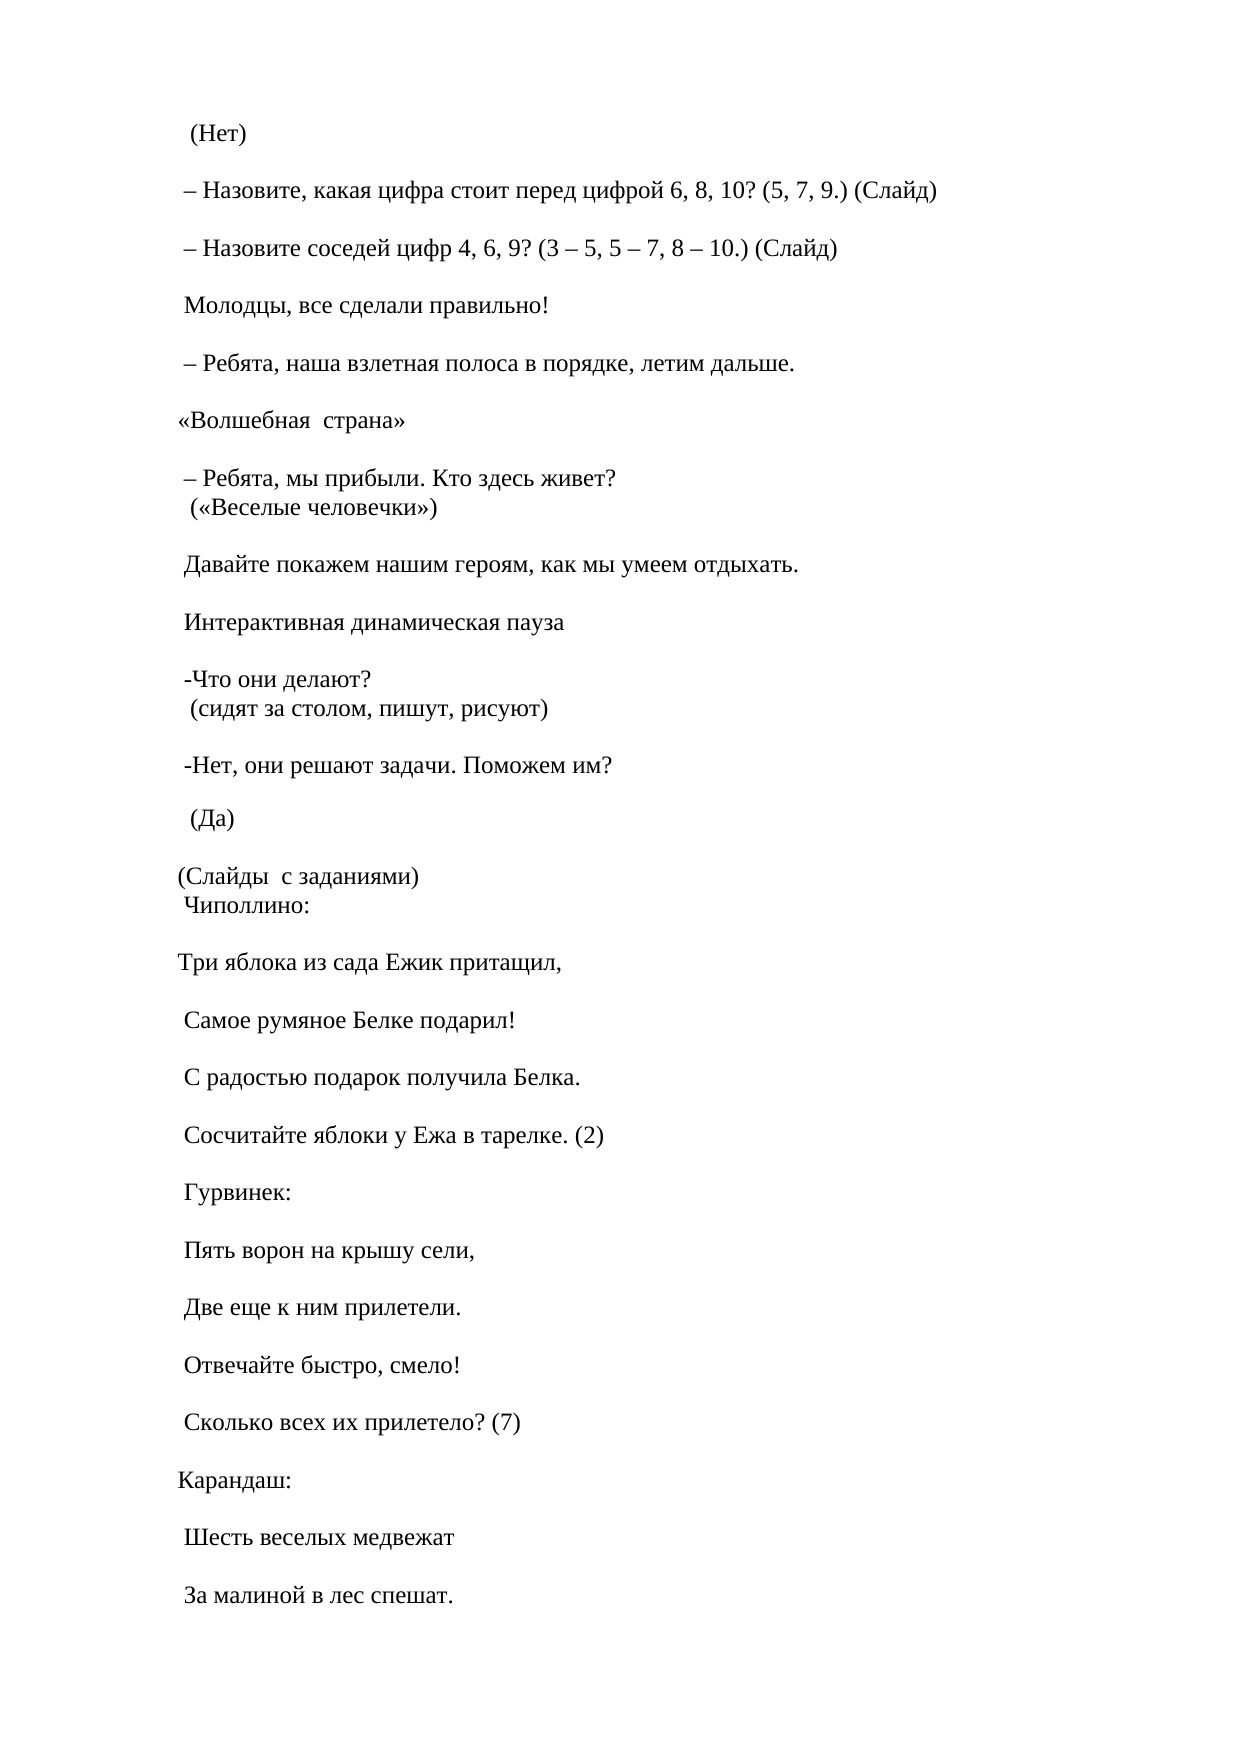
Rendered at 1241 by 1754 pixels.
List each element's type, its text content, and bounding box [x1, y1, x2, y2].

text Чиполлино: [177, 890, 1152, 918]
text Интерактивная динамическая пауза [177, 607, 1152, 636]
text (сидят за столом, пишут, рисуют) [177, 693, 1152, 722]
text (Слайды с заданиями) [177, 861, 1152, 890]
text За малиной в лес спешат. [177, 1580, 1152, 1608]
text Сосчитайте яблоки у Ежа в тарелке. (2) [177, 1120, 1152, 1148]
text – Назовите, какая цифра стоит перед цифрой 6, 8, 10? (5, 7, 9.) (Слайд) [177, 176, 1152, 204]
text С радостью подарок получила Белка. [177, 1062, 1152, 1091]
text («Веселые человечки») [177, 492, 1152, 521]
text Карандаш: [177, 1465, 1152, 1493]
text Три яблока из сада Ежик притащил, [177, 947, 1152, 976]
text Самое румяное Белке подарил! [177, 1005, 1152, 1033]
text Сколько всех их прилетело? (7) [177, 1407, 1152, 1436]
text -Что они делают? [177, 664, 1152, 693]
text Молодцы, все сделали правильно! [177, 291, 1152, 319]
text Две еще к ним прилетели. [177, 1292, 1152, 1321]
text Пять ворон на крышу сели, [177, 1235, 1152, 1263]
text – Ребята, наша взлетная полоса в порядке, летим дальше. [177, 348, 1152, 377]
text Отвечайте быстро, смело! [177, 1350, 1152, 1378]
text (Нет) [177, 118, 1152, 147]
text – Ребята, мы прибыли. Кто здесь живет? [177, 463, 1152, 492]
text – Назовите соседей цифр 4, 6, 9? (3 – 5, 5 – 7, 8 – 10.) (Слайд) [177, 233, 1152, 262]
text Гурвинек: [177, 1177, 1152, 1206]
text Давайте покажем нашим героям, как мы умеем отдыхать. [177, 549, 1152, 578]
text (Да) [177, 803, 1152, 832]
text -Нет, они решают задачи. Поможем им? [177, 751, 1152, 779]
text «Волшебная страна» [177, 406, 1152, 434]
text Шесть веселых медвежат [177, 1522, 1152, 1551]
